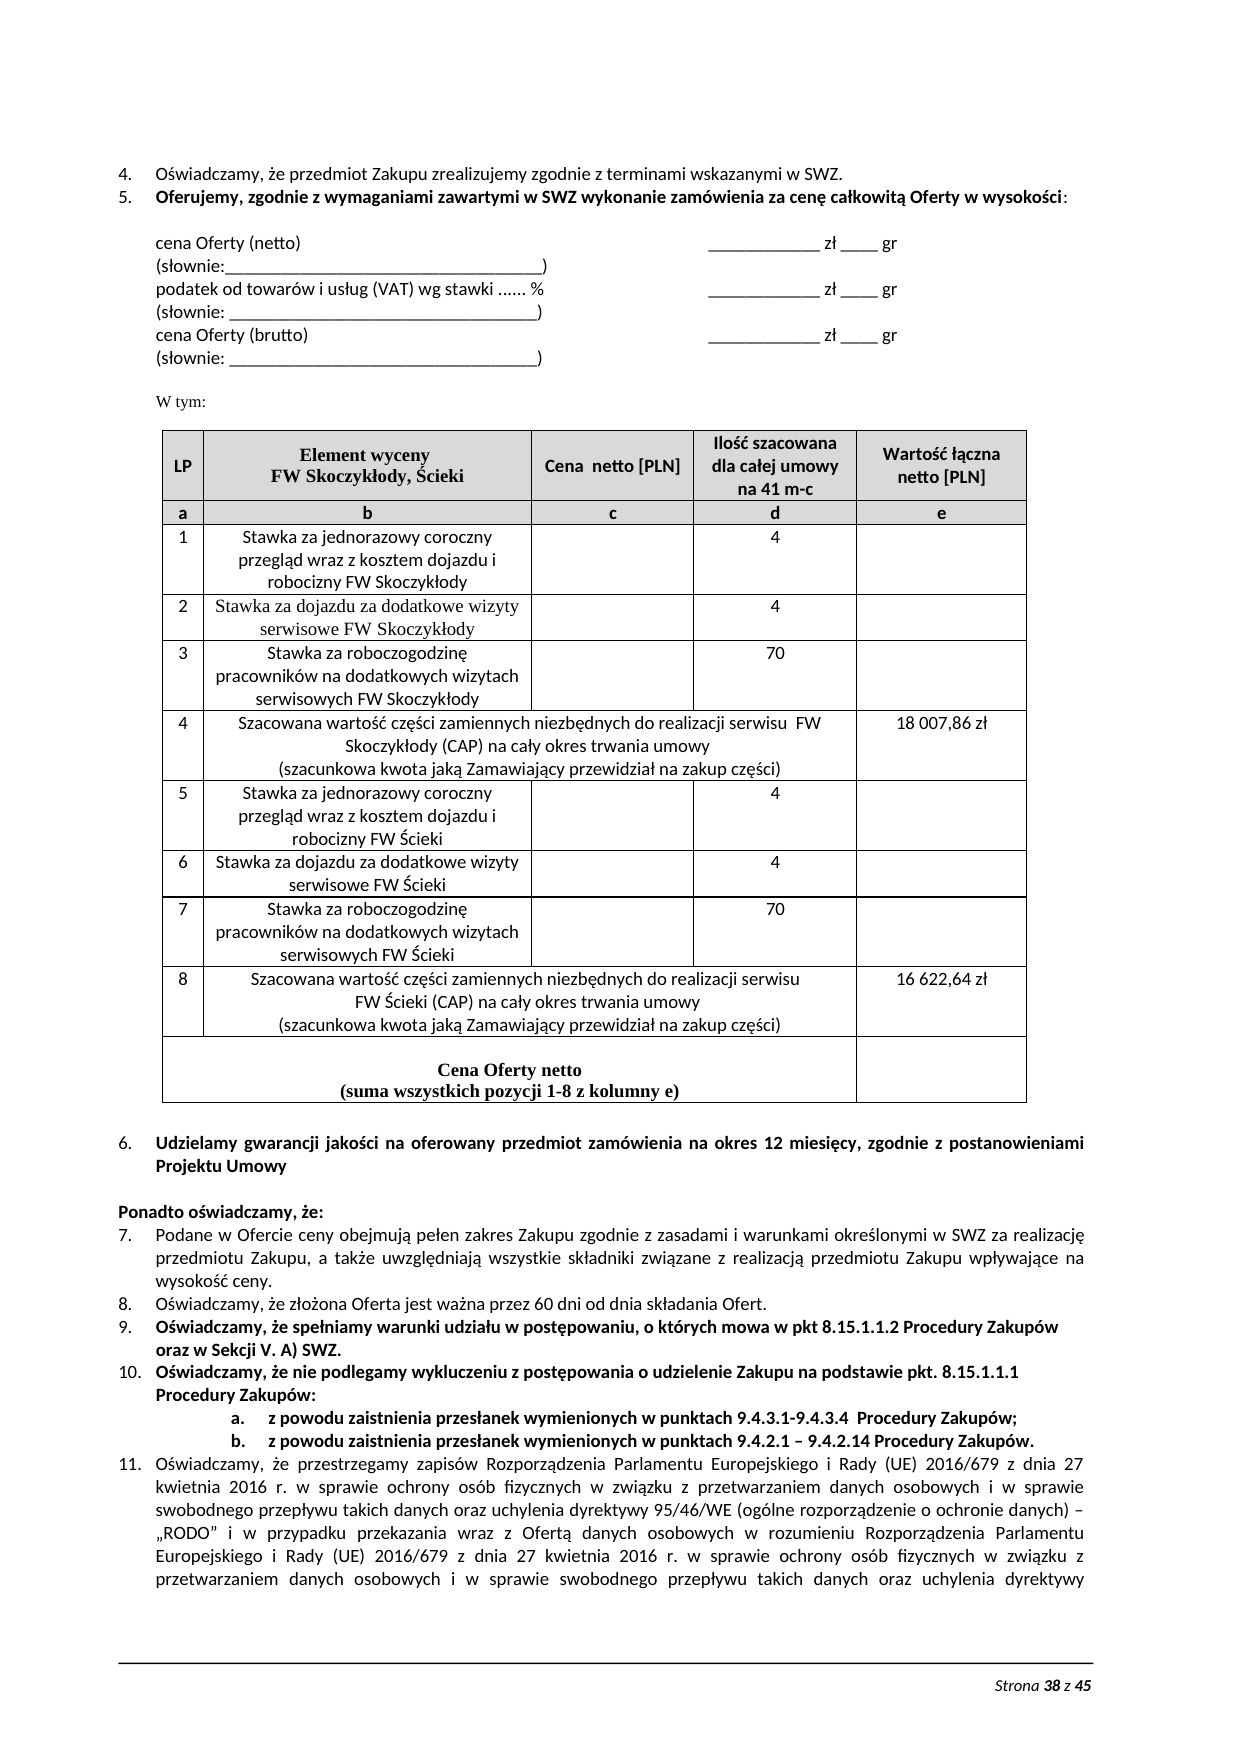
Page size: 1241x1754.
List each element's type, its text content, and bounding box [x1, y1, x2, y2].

table_cell 4 [694, 851, 856, 896]
table_header LP [163, 431, 203, 500]
table_cell [532, 851, 693, 896]
list Oświadczamy, że złożona Oferta jest ważna przez 60 dni od dnia składania Ofert. [118, 1292, 1086, 1315]
table_cell [532, 898, 693, 966]
table_cell [857, 781, 1026, 849]
table_cell Stawka za jednorazowy coroczny przegląd wraz z kosztem dojazdu i robocizny FW Skoczykłody [204, 525, 531, 593]
table_cell d [694, 501, 856, 524]
table_cell 6 [163, 851, 203, 896]
text cena Oferty (brutto) ____________ zł ____ gr [156, 323, 1085, 346]
table_cell [857, 595, 1026, 640]
list Udzielamy gwarancji jakości na oferowany przedmiot zamówienia na okres 12 miesięcy, zgodnie z postanowieniami Projektu Umowy [118, 1132, 1085, 1177]
list Oświadczamy, że spełniamy warunki udziału w postępowaniu, o których mowa w pkt 8.15.1.1.2 Procedury Zakupów oraz w Sekcji V. A) SWZ. [118, 1315, 1085, 1361]
table_cell 4 [163, 711, 203, 780]
table_cell [532, 641, 693, 710]
text (słownie: _________________________________) [156, 300, 1085, 323]
list Oświadczamy, że nie podlegamy wykluczeniu z postępowania o udzielenie Zakupu na podstawie pkt. 8.15.1.1.1 Procedury Zakupów: [118, 1361, 1085, 1407]
table_cell e [857, 501, 1026, 524]
table_cell 3 [163, 641, 203, 710]
list z powodu zaistnienia przesłanek wymienionych w punktach 9.4.2.1 – 9.4.2.14 Procedury Zakupów. [231, 1429, 1085, 1452]
table_cell Stawka za roboczogodzinę pracowników na dodatkowych wizytach serwisowych FW Skoczykłody [204, 641, 531, 710]
list z powodu zaistnienia przesłanek wymienionych w punktach 9.4.3.1-9.4.3.4 Procedury Zakupów; [231, 1407, 1085, 1429]
table_cell [532, 781, 693, 849]
table_header Cena netto [PLN] [532, 431, 693, 500]
table_cell Szacowana wartość części zamiennych niezbędnych do realizacji serwisu FW Skoczykłody (CAP) na cały okres trwania umowy (szacunkowa kwota jaką Zamawiający przewidział na zakup części) [204, 711, 856, 780]
text podatek od towarów i usług (VAT) wg stawki ...... % ____________ zł ____ gr [156, 277, 1085, 300]
table_cell 4 [694, 595, 856, 640]
table_cell b [204, 501, 531, 524]
table_cell 2 [163, 595, 203, 640]
table_cell 4 [694, 781, 856, 849]
table_cell [857, 525, 1026, 593]
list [118, 1452, 1086, 1590]
table_cell [857, 898, 1026, 966]
table_cell a [163, 501, 203, 524]
table_cell 18 007,86 zł [857, 711, 1026, 780]
table_cell Stawka za dojazdu za dodatkowe wizyty serwisowe FW Skoczykłody [204, 595, 531, 640]
text (słownie:__________________________________) [156, 254, 1085, 277]
table_header Wartość łączna netto [PLN] [857, 431, 1026, 500]
list Oświadczamy, że przedmiot Zakupu zrealizujemy zgodnie z terminami wskazanymi w SWZ. [118, 162, 1086, 185]
list Podane w Ofercie ceny obejmują pełen zakres Zakupu zgodnie z zasadami i warunkami określonymi w SWZ za realizację przedmiotu Zakupu, a także uwzględniają wszystkie składniki związane z realizacją przedmiotu Zakupu wpływające na wysokość ceny. [118, 1223, 1086, 1292]
table_cell [532, 525, 693, 593]
table_header Ilość szacowana dla całej umowy na 41 m-c [694, 431, 856, 500]
text Ponadto oświadczamy, że: [118, 1200, 1085, 1223]
table_cell [857, 851, 1026, 896]
list Oferujemy, zgodnie z wymaganiami zawartymi w SWZ wykonanie zamówienia za cenę całkowitą Oferty w wysokości: [118, 185, 1085, 208]
table_cell 70 [694, 898, 856, 966]
text cena Oferty (netto) ____________ zł ____ gr [155, 231, 1086, 254]
table_cell 1 [163, 525, 203, 593]
table_cell Stawka za roboczogodzinę pracowników na dodatkowych wizytach serwisowych FW Ścieki [204, 898, 531, 966]
table_cell 5 [163, 781, 203, 849]
list W tym: [156, 392, 1085, 411]
table_cell 7 [163, 898, 203, 966]
table_cell c [532, 501, 693, 524]
table_cell Szacowana wartość części zamiennych niezbędnych do realizacji serwisu FW Ścieki (CAP) na cały okres trwania umowy (szacunkowa kwota jaką Zamawiający przewidział na zakup części) [204, 967, 856, 1036]
table_cell 8 [163, 967, 203, 1036]
table_cell 4 [694, 525, 856, 593]
text (słownie: _________________________________) [156, 346, 1085, 369]
table_cell [857, 641, 1026, 710]
table_cell Stawka za dojazdu za dodatkowe wizyty serwisowe FW Ścieki [204, 851, 531, 896]
table_cell Stawka za jednorazowy coroczny przegląd wraz z kosztem dojazdu i robocizny FW Ścieki [204, 781, 531, 849]
table_cell [532, 595, 693, 640]
table_cell [857, 1037, 1026, 1102]
table_cell Cena Oferty netto (suma wszystkich pozycji 1-8 z kolumny e) [163, 1037, 856, 1102]
table_cell 70 [694, 641, 856, 710]
table_header Element wyceny FW Skoczykłody, Ścieki [204, 431, 531, 500]
table_cell 16 622,64 zł [857, 967, 1026, 1036]
